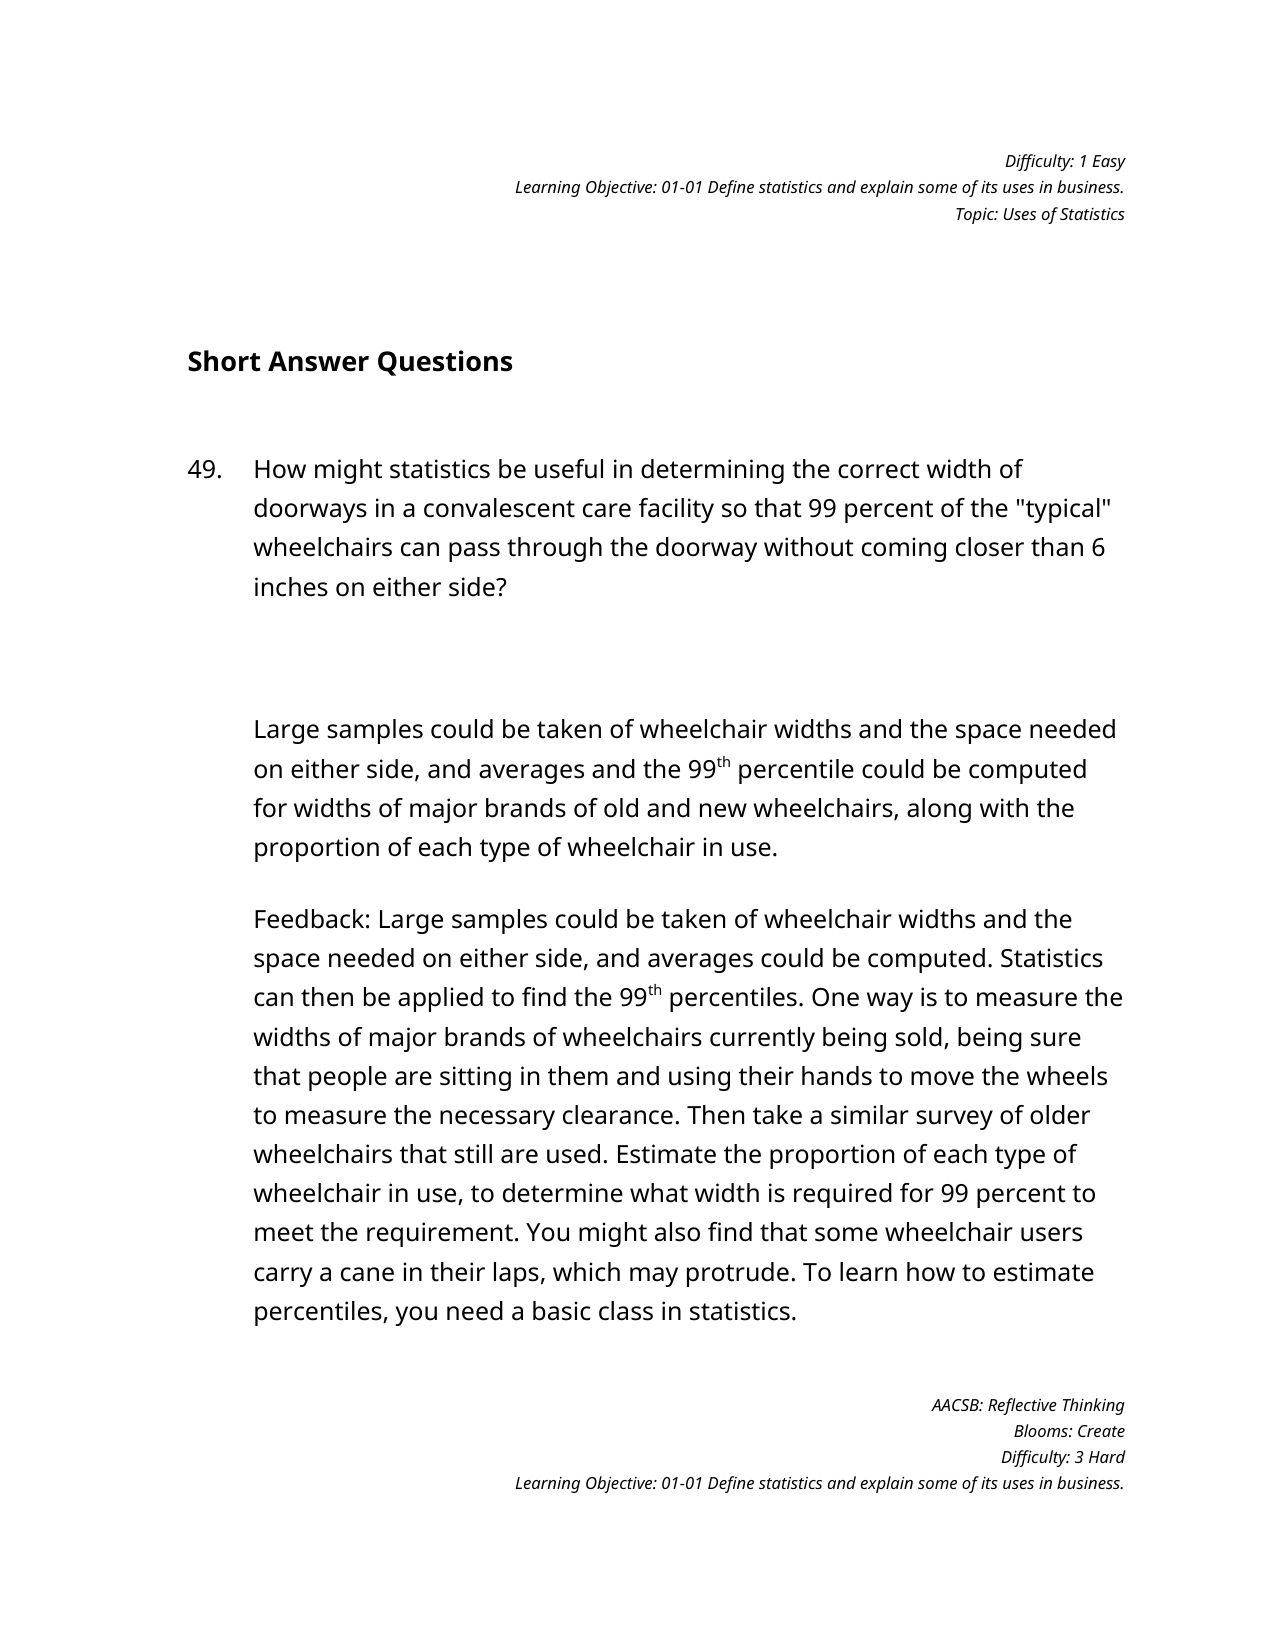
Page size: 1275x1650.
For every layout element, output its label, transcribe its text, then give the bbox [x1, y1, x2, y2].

table_header How might statistics be useful in determining the correct width of doorways in a convalescent care facility so that 99 percent of the "typical" wheelchairs can pass through the doorway without coming closer than 6 inches on either side? Large samples could be taken of wheelchair widths and the space needed on either side, and averages and the 99th percentile could be computed for widths of major brands of old and new wheelchairs, along with the proportion of each type of wheelchair in use. Feedback: Large samples could be taken of wheelchair widths and the space needed on either side, and averages could be computed. Statistics can then be applied to find the 99th percentiles. One way is to measure the widths of major brands of wheelchairs currently being sold, being sure that people are sitting in them and using their hands to move the wheels to measure the necessary clearance. Then take a similar survey of older wheelchairs that still are used. Estimate the proportion of each type of wheelchair in use, to determine what width is required for 99 percent to meet the requirement. You might also find that some wheelchair users carry a cane in their laps, which may protrude. To learn how to estimate percentiles, you need a basic class in statistics. [253, 452, 1125, 1364]
text Short Answer Questions [187, 315, 1125, 421]
table_header 49. [188, 452, 253, 1364]
